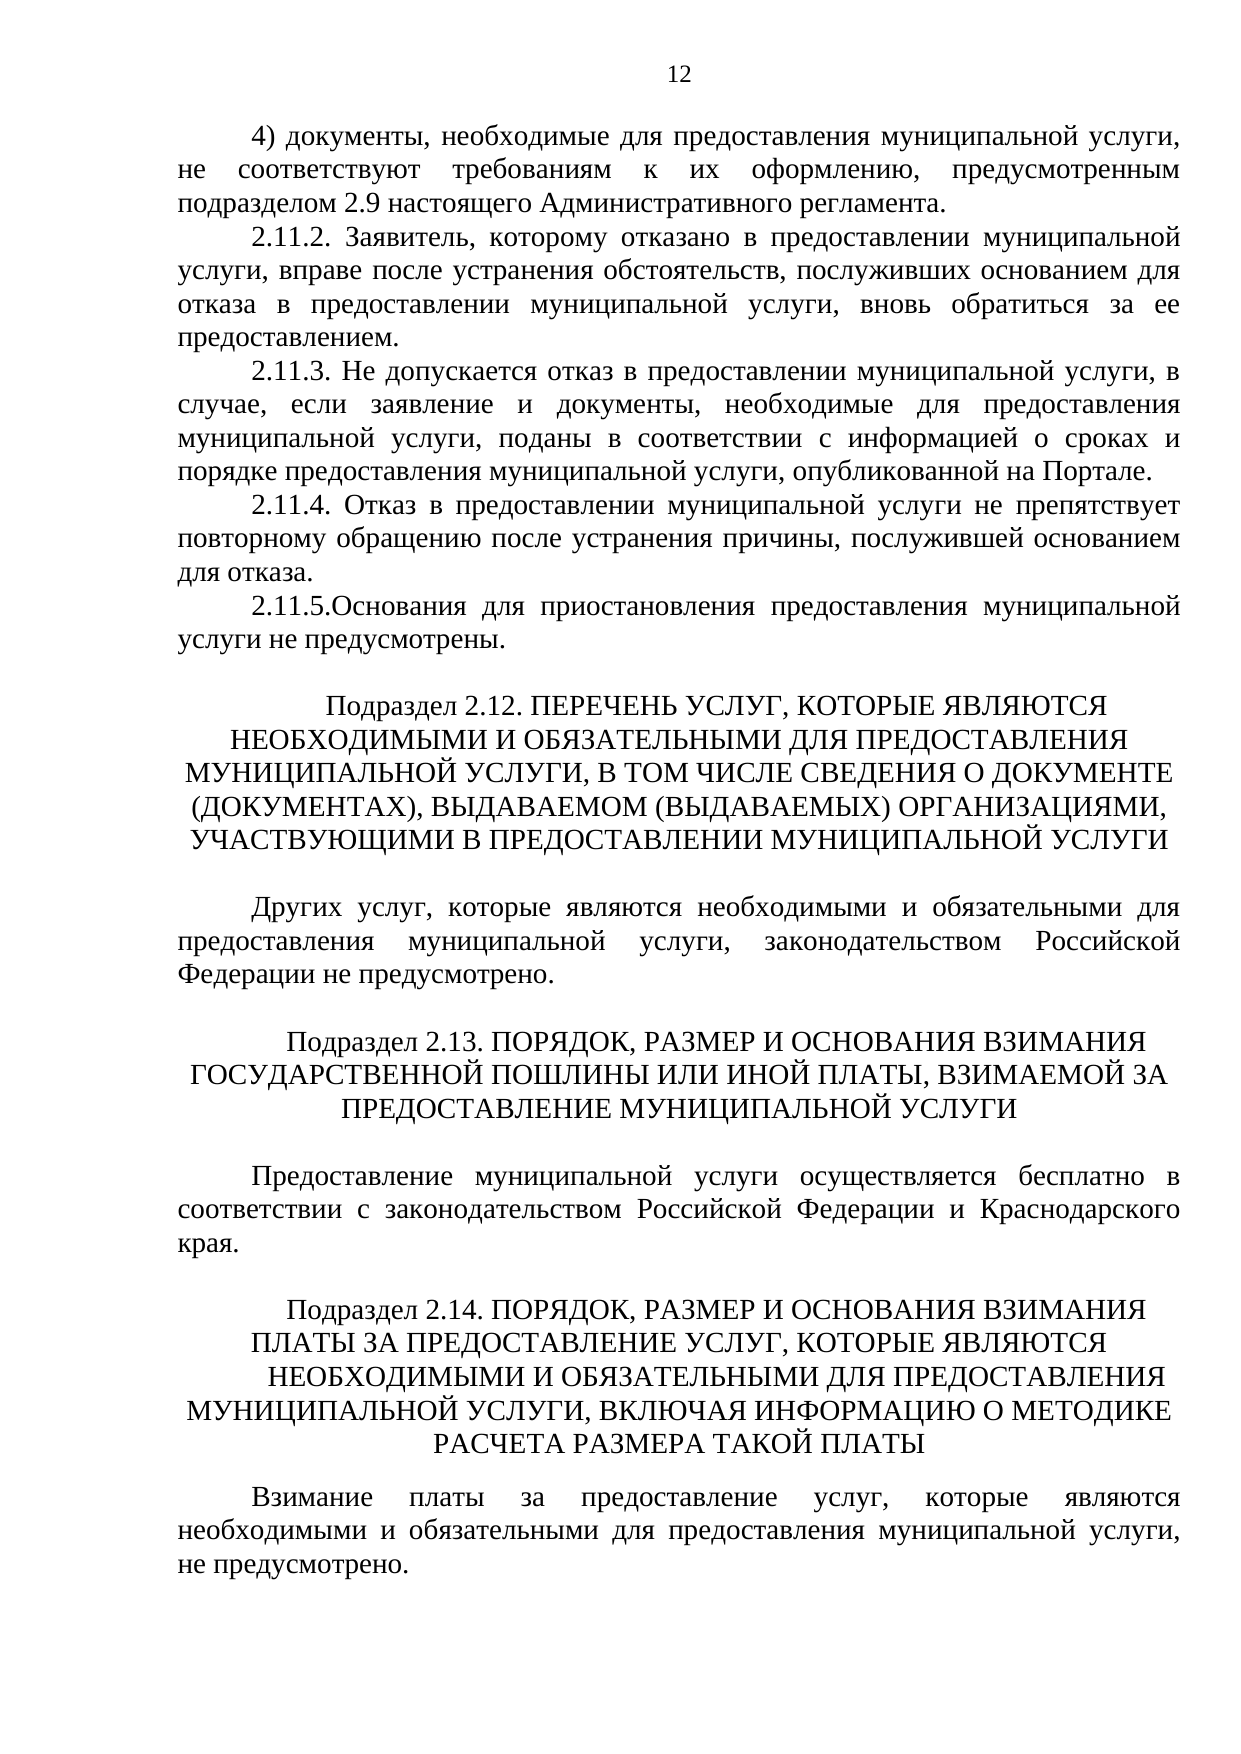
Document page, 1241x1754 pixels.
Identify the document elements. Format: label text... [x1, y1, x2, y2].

text 2.11.4. Отказ в предоставлении муниципальной услуги не препятствует повторному обращению после устранения причины, послужившей основанием для отказа. [177, 487, 1181, 588]
text Взимание платы за предоставление услуг, которые являются необходимыми и обязательными для предоставления муниципальной услуги, не предусмотрено. [177, 1479, 1181, 1579]
text НЕОБХОДИМЫМИ И ОБЯЗАТЕЛЬНЫМИ ДЛЯ ПРЕДОСТАВЛЕНИЯ МУНИЦИПАЛЬНОЙ УСЛУГИ, ВКЛЮЧАЯ ИНФОРМАЦИЮ О МЕТОДИКЕ РАСЧЕТА РАЗМЕРА ТАКОЙ ПЛАТЫ [177, 1359, 1181, 1460]
text Подраздел 2.14. ПОРЯДОК, РАЗМЕР И ОСНОВАНИЯ ВЗИМАНИЯ ПЛАТЫ ЗА ПРЕДОСТАВЛЕНИЕ УСЛУГ, КОТОРЫЕ ЯВЛЯЮТСЯ [177, 1292, 1181, 1359]
text Подраздел 2.12. ПЕРЕЧЕНЬ УСЛУГ, КОТОРЫЕ ЯВЛЯЮТСЯ НЕОБХОДИМЫМИ И ОБЯЗАТЕЛЬНЫМИ ДЛЯ ПРЕДОСТАВЛЕНИЯ МУНИЦИПАЛЬНОЙ УСЛУГИ, В ТОМ ЧИСЛЕ СВЕДЕНИЯ О ДОКУМЕНТЕ (ДОКУМЕНТАХ), ВЫДАВАЕМОМ (ВЫДАВАЕМЫХ) ОРГАНИЗАЦИЯМИ, УЧАСТВУЮЩИМИ В ПРЕДОСТАВЛЕНИИ МУНИЦИПАЛЬНОЙ УСЛУГИ [177, 688, 1181, 856]
text 2.11.3. Не допускается отказ в предоставлении муниципальной услуги, в случае, если заявление и документы, необходимые для предоставления муниципальной услуги, поданы в соответствии с информацией о сроках и порядке предоставления муниципальной услуги, опубликованной на Портале. [177, 353, 1181, 487]
text Подраздел 2.13. ПОРЯДОК, РАЗМЕР И ОСНОВАНИЯ ВЗИМАНИЯ ГОСУДАРСТВЕННОЙ ПОШЛИНЫ ИЛИ ИНОЙ ПЛАТЫ, ВЗИМАЕМОЙ ЗА ПРЕДОСТАВЛЕНИЕ МУНИЦИПАЛЬНОЙ УСЛУГИ [177, 1024, 1181, 1124]
text Других услуг, которые являются необходимыми и обязательными для предоставления муниципальной услуги, законодательством Российской Федерации не предусмотрено. [177, 889, 1181, 990]
text 2.11.5.Основания для приостановления предоставления муниципальной услуги не предусмотрены. [177, 588, 1181, 655]
text Предоставление муниципальной услуги осуществляется бесплатно в соответствии с законодательством Российской Федерации и Краснодарского края. [177, 1158, 1181, 1258]
text 4) документы, необходимые для предоставления муниципальной услуги, не соответствуют требованиям к их оформлению, предусмотренным подразделом 2.9 настоящего Административного регламента. [177, 118, 1181, 219]
text 2.11.2. Заявитель, которому отказано в предоставлении муниципальной услуги, вправе после устранения обстоятельств, послуживших основанием для отказа в предоставлении муниципальной услуги, вновь обратиться за ее предоставлением. [177, 219, 1181, 353]
